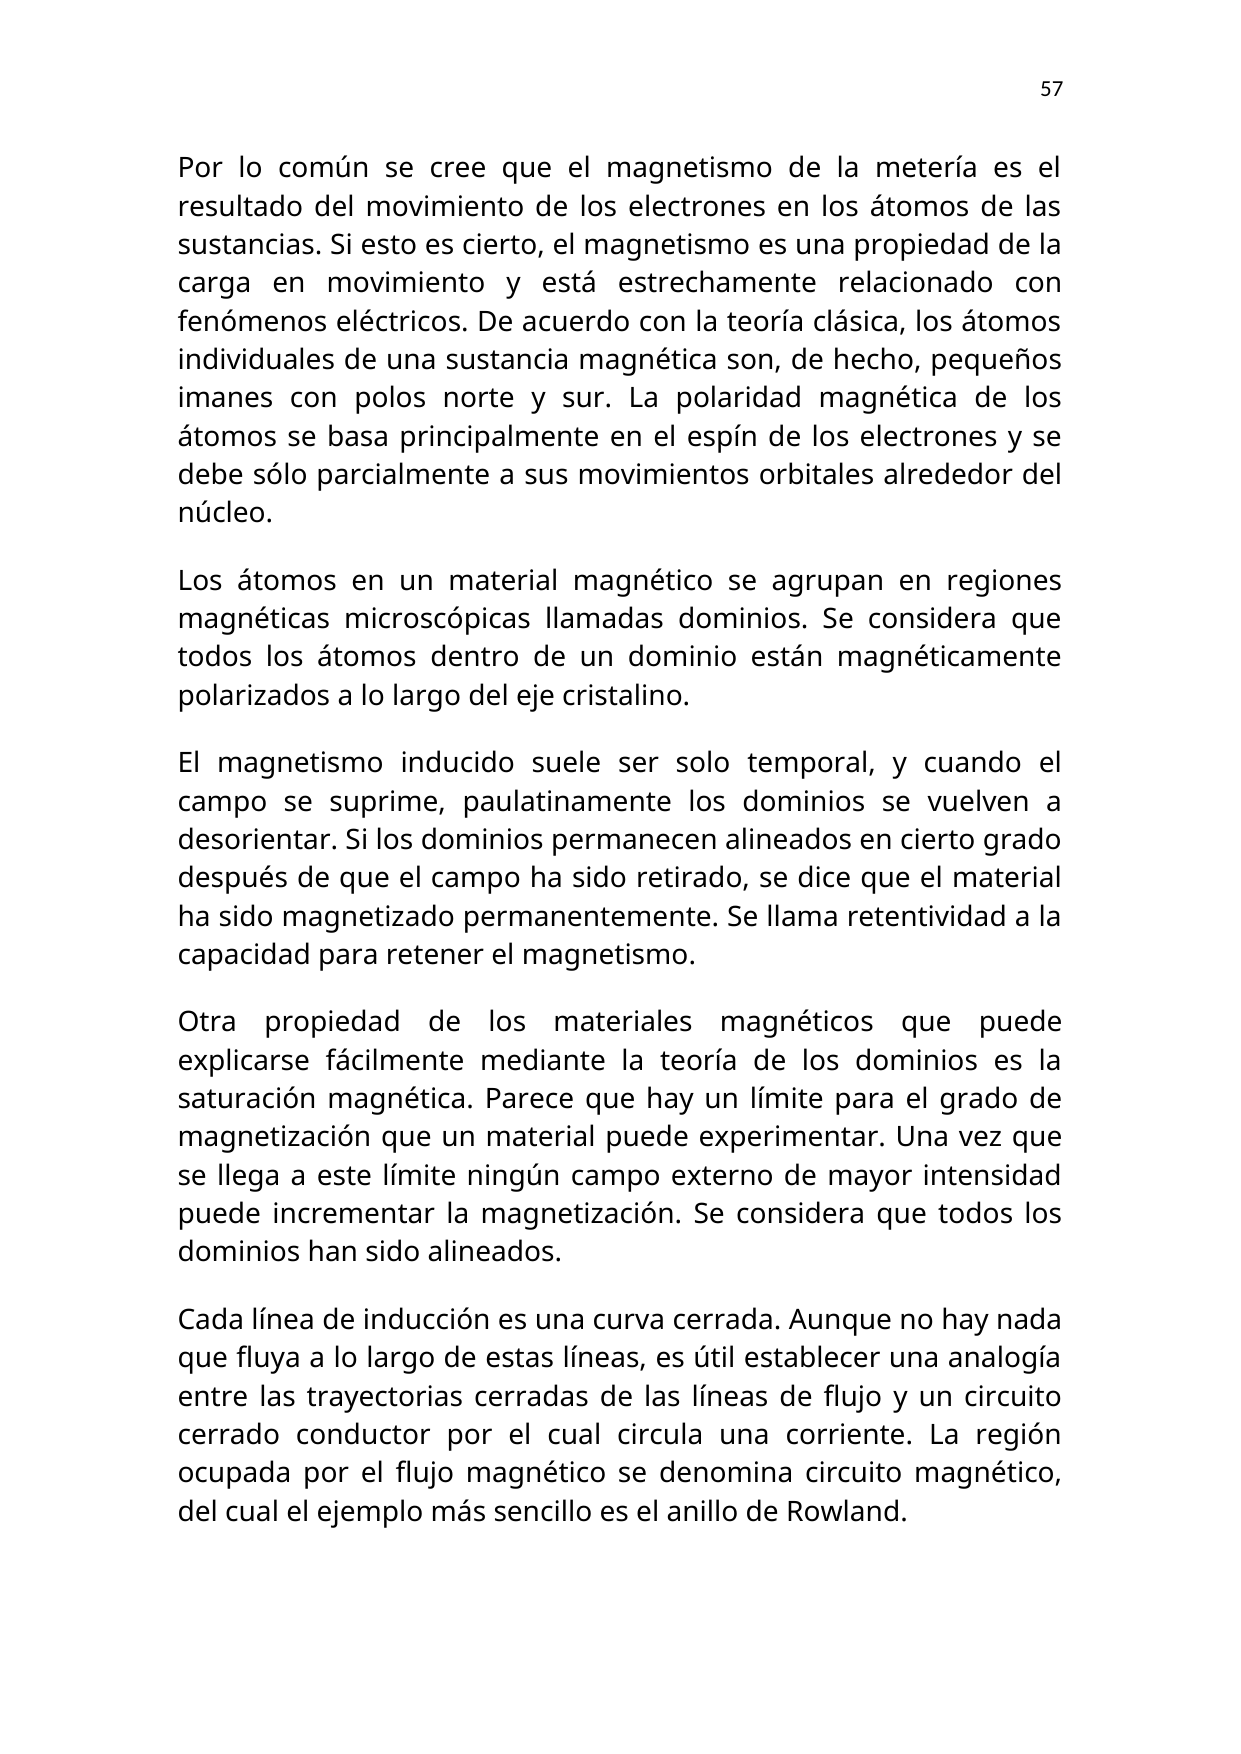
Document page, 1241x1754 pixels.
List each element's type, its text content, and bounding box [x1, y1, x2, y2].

text Por lo común se cree que el magnetismo de la metería es el resultado del movimiento de los electrones en los átomos de las sustancias. Si esto es cierto, el magnetismo es una propiedad de la carga en movimiento y está estrechamente relacionado con fenómenos eléctricos. De acuerdo con la teoría clásica, los átomos individuales de una sustancia magnética son, de hecho, pequeños imanes con polos norte y sur. La polaridad magnética de los átomos se basa principalmente en el espín de los electrones y se debe sólo parcialmente a sus movimientos orbitales alrededor del núcleo. [177, 148, 1063, 531]
text Los átomos en un material magnético se agrupan en regiones magnéticas microscópicas llamadas dominios. Se considera que todos los átomos dentro de un dominio están magnéticamente polarizados a lo largo del eje cristalino. [177, 560, 1063, 713]
text Otra propiedad de los materiales magnéticos que puede explicarse fácilmente mediante la teoría de los dominios es la saturación magnética. Parece que hay un límite para el grado de magnetización que un material puede experimentar. Una vez que se llega a este límite ningún campo externo de mayor intensidad puede incrementar la magnetización. Se considera que todos los dominios han sido alineados. [177, 1002, 1063, 1270]
text El magnetismo inducido suele ser solo temporal, y cuando el campo se suprime, paulatinamente los dominios se vuelven a desorientar. Si los dominios permanecen alineados en cierto grado después de que el campo ha sido retirado, se dice que el material ha sido magnetizado permanentemente. Se llama retentividad a la capacidad para retener el magnetismo. [177, 743, 1063, 973]
text Cada línea de inducción es una curva cerrada. Aunque no hay nada que fluya a lo largo de estas líneas, es útil establecer una analogía entre las trayectorias cerradas de las líneas de flujo y un circuito cerrado conductor por el cual circula una corriente. La región ocupada por el flujo magnético se denomina circuito magnético, del cual el ejemplo más sencillo es el anillo de Rowland. [177, 1299, 1063, 1529]
